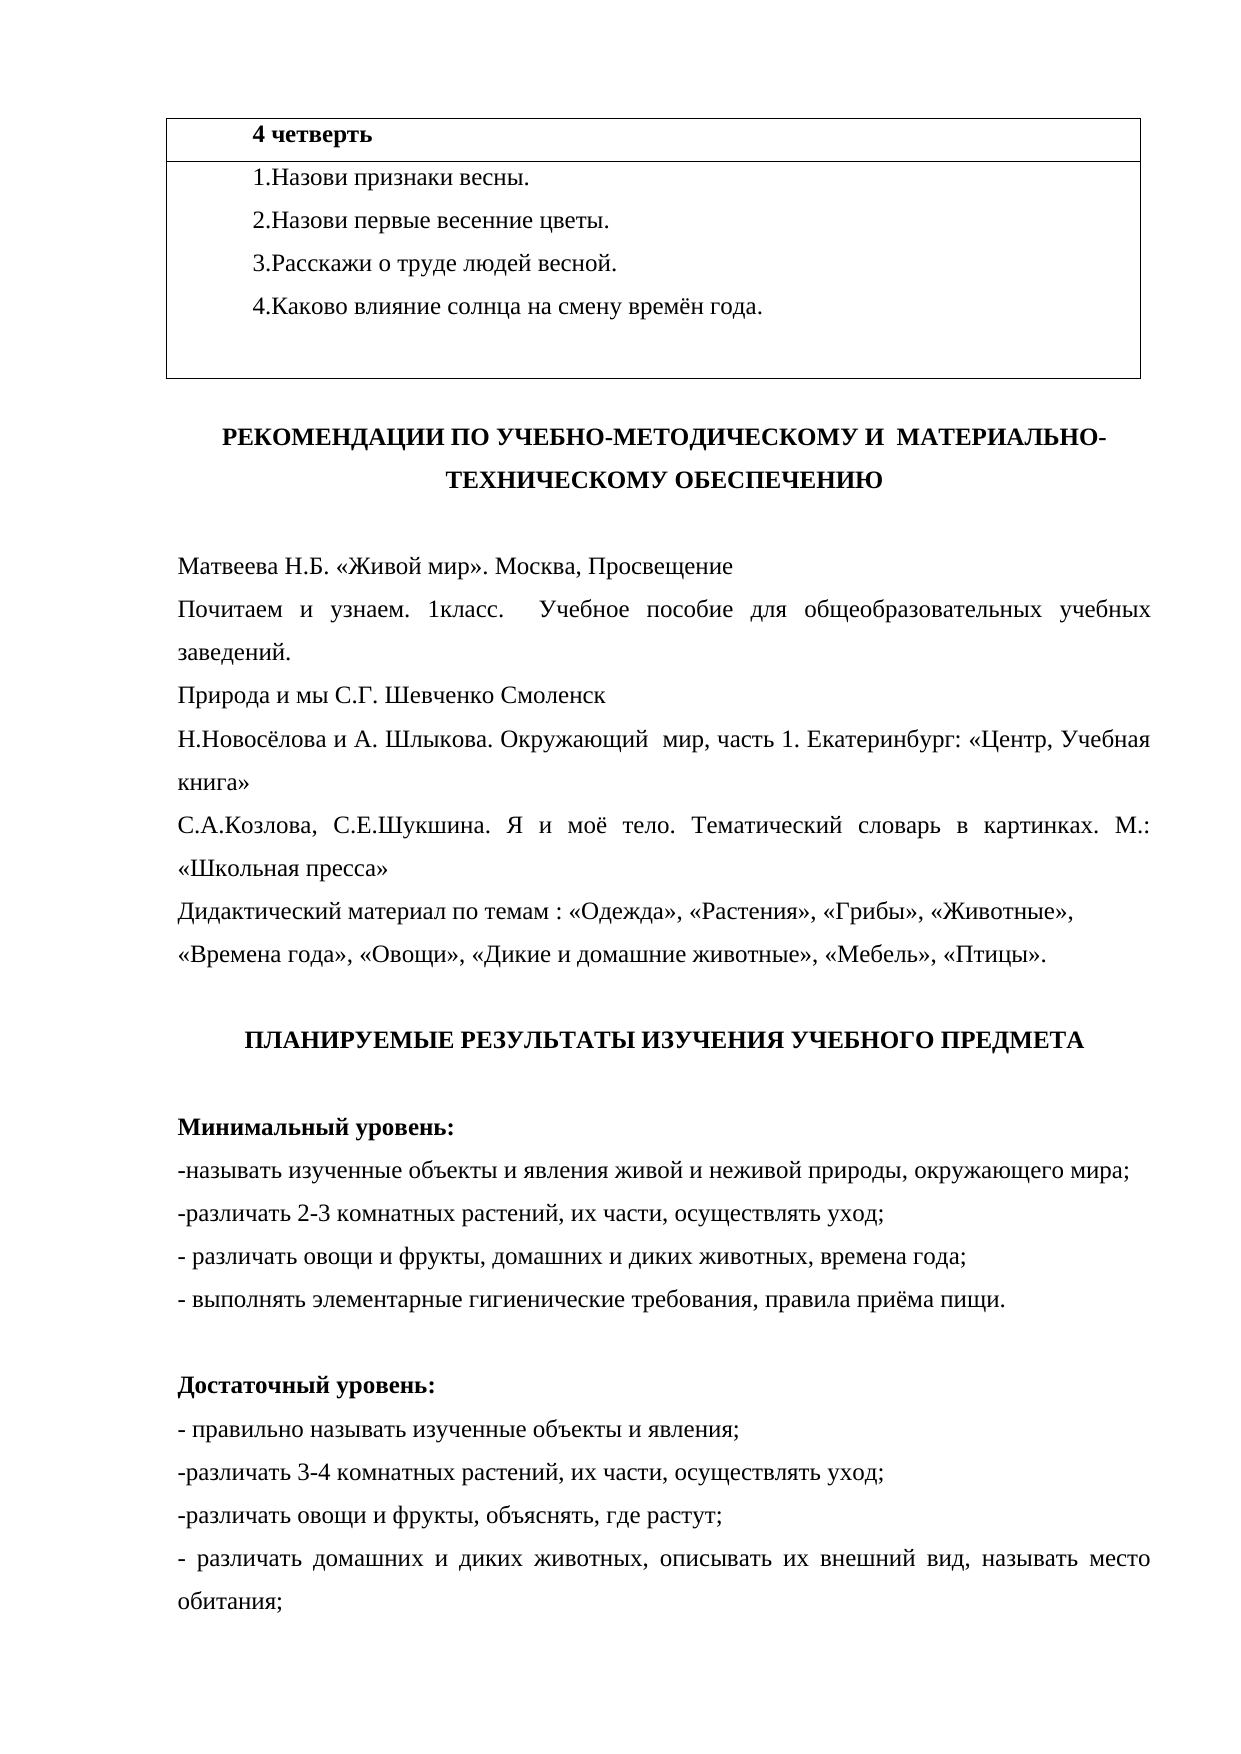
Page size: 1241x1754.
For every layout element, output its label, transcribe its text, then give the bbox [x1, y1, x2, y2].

text ПЛАНИРУЕМЫЕ РЕЗУЛЬТАТЫ ИЗУЧЕНИЯ УЧЕБНОГО ПРЕДМЕТА [177, 1026, 1152, 1054]
text Матвеева Н.Б. «Живой мир». Москва, Просвещение [177, 551, 1152, 580]
text Природа и мы С.Г. Шевченко Смоленск [177, 681, 1152, 709]
text Н.Новосёлова и А. Шлыкова. Окружающий мир, часть 1. Екатеринбург: «Центр, Учебная книга» [177, 724, 1152, 796]
table_cell 4 четверть [167, 119, 1140, 161]
text - выполнять элементарные гигиенические требования, правила приёма пищи. [177, 1284, 1152, 1313]
text С.А.Козлова, С.Е.Шукшина. Я и моё тело. Тематический словарь в картинках. М.: «Школьная пресса» [177, 810, 1152, 882]
text -называть изученные объекты и явления живой и неживой природы, окружающего мира; [177, 1155, 1152, 1184]
text -различать овощи и фрукты, объяснять, где растут; [177, 1500, 1152, 1529]
text - различать домашних и диких животных, описывать их внешний вид, называть место обитания; [177, 1543, 1152, 1615]
text -различать 2-3 комнатных растений, их части, осуществлять уход; [177, 1198, 1152, 1227]
text Почитаем и узнаем. 1класс. Учебное пособие для общеобразовательных учебных заведений. [177, 594, 1152, 666]
text Дидактический материал по темам : «Одежда», «Растения», «Грибы», «Животные», «Времена года», «Овощи», «Дикие и домашние животные», «Мебель», «Птицы». [177, 896, 1152, 968]
table_cell 1.Назови признаки весны. 2.Назови первые весенние цветы. 3.Расскажи о труде людей весной. 4.Каково влияние солнца на смену времён года. [167, 162, 1140, 378]
text -различать 3-4 комнатных растений, их части, осуществлять уход; [177, 1457, 1152, 1486]
text - правильно называть изученные объекты и явления; [177, 1414, 1152, 1442]
text - различать овощи и фрукты, домашних и диких животных, времена года; [177, 1241, 1152, 1270]
text РЕКОМЕНДАЦИИ ПО УЧЕБНО-МЕТОДИЧЕСКОМУ И МАТЕРИАЛЬНО-ТЕХНИЧЕСКОМУ ОБЕСПЕЧЕНИЮ [177, 422, 1152, 494]
text Достаточный уровень: [177, 1371, 1152, 1399]
text Минимальный уровень: [177, 1112, 1152, 1141]
